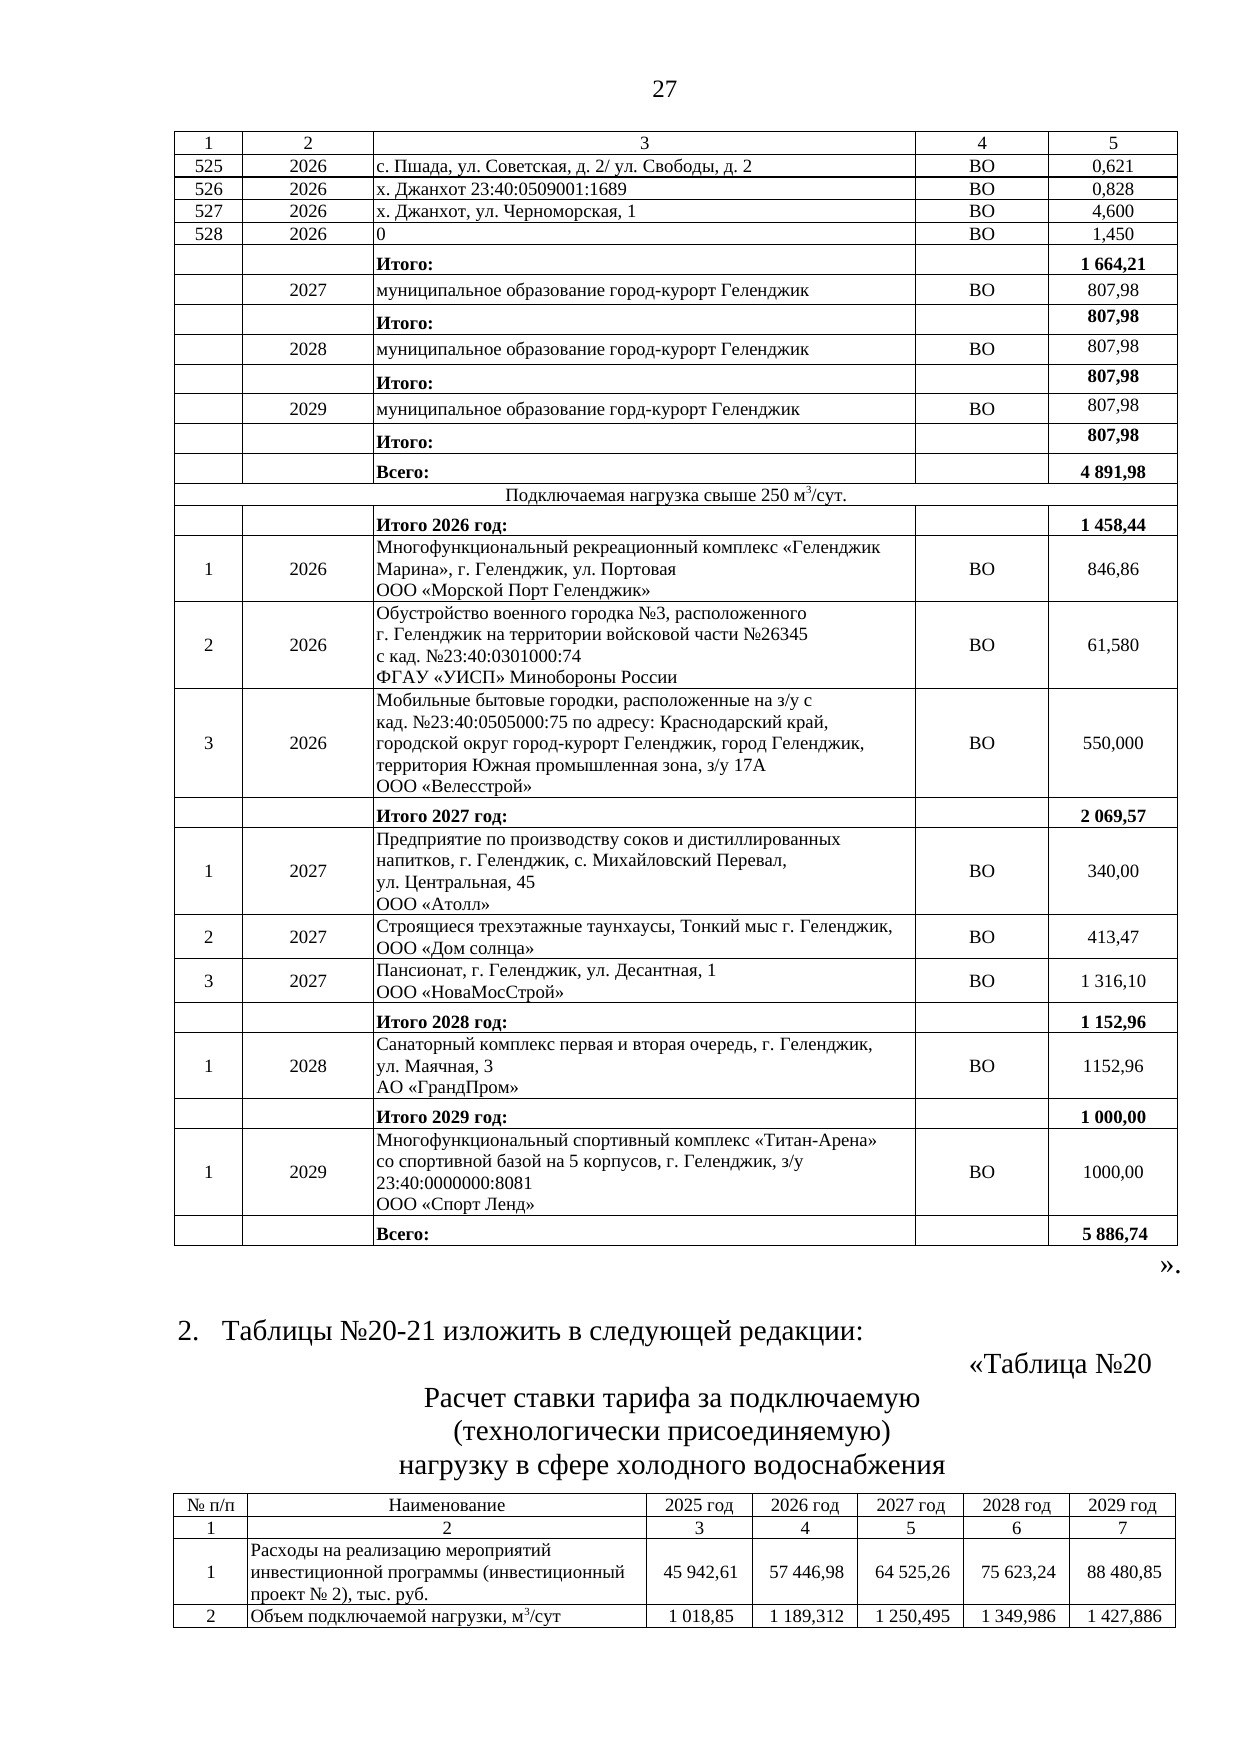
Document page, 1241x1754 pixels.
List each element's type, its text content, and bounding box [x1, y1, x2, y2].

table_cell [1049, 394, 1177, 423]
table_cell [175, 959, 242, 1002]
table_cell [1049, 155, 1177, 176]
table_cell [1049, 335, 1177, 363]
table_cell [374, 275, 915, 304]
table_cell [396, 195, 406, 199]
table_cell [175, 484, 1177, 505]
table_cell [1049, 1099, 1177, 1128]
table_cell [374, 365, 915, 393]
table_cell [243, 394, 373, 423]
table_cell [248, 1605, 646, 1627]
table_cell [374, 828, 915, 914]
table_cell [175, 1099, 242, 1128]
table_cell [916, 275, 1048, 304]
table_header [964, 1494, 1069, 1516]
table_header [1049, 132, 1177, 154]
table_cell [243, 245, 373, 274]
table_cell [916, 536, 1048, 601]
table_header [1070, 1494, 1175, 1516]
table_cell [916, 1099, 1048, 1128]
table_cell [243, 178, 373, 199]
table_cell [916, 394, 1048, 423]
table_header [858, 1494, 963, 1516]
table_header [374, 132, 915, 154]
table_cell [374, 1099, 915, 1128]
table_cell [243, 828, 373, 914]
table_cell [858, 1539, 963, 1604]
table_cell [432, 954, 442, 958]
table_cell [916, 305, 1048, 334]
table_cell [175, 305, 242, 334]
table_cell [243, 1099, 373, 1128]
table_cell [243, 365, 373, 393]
text ». [177, 1246, 1181, 1279]
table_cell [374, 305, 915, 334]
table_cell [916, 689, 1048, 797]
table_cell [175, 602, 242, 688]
text нагрузку в сфере холодного водоснабжения [354, 1447, 989, 1481]
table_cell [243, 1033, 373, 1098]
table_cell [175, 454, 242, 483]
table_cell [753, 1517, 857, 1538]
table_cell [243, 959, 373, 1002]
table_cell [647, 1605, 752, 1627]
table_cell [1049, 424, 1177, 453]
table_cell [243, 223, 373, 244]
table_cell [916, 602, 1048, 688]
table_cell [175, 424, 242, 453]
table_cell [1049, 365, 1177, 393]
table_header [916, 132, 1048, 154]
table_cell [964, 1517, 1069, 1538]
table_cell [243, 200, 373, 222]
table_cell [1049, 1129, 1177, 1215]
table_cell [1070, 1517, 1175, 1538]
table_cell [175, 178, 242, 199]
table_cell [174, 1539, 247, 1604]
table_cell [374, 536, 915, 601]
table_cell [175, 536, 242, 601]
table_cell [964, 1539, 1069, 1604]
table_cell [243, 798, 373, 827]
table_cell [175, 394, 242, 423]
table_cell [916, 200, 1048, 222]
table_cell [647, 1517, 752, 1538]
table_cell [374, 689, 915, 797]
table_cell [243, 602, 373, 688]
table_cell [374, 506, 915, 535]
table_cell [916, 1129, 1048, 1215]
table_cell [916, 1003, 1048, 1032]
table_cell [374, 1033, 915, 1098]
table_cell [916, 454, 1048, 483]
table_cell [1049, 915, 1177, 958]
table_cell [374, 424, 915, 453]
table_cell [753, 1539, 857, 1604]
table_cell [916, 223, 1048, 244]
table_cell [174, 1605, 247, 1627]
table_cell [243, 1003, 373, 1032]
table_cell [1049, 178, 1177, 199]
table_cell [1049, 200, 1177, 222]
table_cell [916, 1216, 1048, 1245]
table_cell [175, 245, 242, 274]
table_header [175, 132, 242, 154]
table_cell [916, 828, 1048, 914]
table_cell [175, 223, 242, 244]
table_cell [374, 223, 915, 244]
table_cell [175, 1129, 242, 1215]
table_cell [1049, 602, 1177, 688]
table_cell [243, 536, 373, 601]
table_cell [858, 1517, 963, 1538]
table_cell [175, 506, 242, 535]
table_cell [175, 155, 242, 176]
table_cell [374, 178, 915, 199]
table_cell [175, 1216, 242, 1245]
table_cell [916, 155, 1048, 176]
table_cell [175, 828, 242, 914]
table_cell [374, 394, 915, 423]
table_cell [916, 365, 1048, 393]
list Таблицы №20-21 изложить в следующей редакции: [177, 1313, 1152, 1346]
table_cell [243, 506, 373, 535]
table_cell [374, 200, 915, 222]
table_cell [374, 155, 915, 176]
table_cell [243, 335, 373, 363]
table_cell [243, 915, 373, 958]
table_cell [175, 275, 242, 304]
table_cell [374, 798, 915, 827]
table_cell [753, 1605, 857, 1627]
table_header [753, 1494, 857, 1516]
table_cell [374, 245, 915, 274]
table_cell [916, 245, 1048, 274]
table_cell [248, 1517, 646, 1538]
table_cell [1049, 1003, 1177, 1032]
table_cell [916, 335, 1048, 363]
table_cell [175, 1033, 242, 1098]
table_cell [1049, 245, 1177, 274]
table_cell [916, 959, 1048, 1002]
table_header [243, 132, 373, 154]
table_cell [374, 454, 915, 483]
text Расчет ставки тарифа за подключаемую (технологически присоединяемую) [354, 1380, 989, 1447]
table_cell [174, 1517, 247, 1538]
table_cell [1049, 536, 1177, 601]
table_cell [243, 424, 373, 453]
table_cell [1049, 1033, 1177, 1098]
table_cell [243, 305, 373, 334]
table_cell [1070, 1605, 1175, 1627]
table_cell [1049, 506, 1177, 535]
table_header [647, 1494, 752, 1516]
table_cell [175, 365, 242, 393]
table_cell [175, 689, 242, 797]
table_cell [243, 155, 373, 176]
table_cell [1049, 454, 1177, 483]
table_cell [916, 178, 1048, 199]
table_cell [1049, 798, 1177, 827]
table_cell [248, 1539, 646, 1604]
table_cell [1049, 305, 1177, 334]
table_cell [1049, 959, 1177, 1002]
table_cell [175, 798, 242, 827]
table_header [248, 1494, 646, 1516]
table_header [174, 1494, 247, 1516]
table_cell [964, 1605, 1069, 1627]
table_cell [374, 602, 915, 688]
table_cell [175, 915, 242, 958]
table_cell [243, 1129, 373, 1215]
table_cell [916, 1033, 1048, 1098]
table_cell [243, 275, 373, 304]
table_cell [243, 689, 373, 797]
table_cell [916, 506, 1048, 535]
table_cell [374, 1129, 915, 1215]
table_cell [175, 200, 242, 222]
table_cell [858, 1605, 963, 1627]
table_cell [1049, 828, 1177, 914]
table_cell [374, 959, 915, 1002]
text «Таблица №20 [251, 1346, 1152, 1380]
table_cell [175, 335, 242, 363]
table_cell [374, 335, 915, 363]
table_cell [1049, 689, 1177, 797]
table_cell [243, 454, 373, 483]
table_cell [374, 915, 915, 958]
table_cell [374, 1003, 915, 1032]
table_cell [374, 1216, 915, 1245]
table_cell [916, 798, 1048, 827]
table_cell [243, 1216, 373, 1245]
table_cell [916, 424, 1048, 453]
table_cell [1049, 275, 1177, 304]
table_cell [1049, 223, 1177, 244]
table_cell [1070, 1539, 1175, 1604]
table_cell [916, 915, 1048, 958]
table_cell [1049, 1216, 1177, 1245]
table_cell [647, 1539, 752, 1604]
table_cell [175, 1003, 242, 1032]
